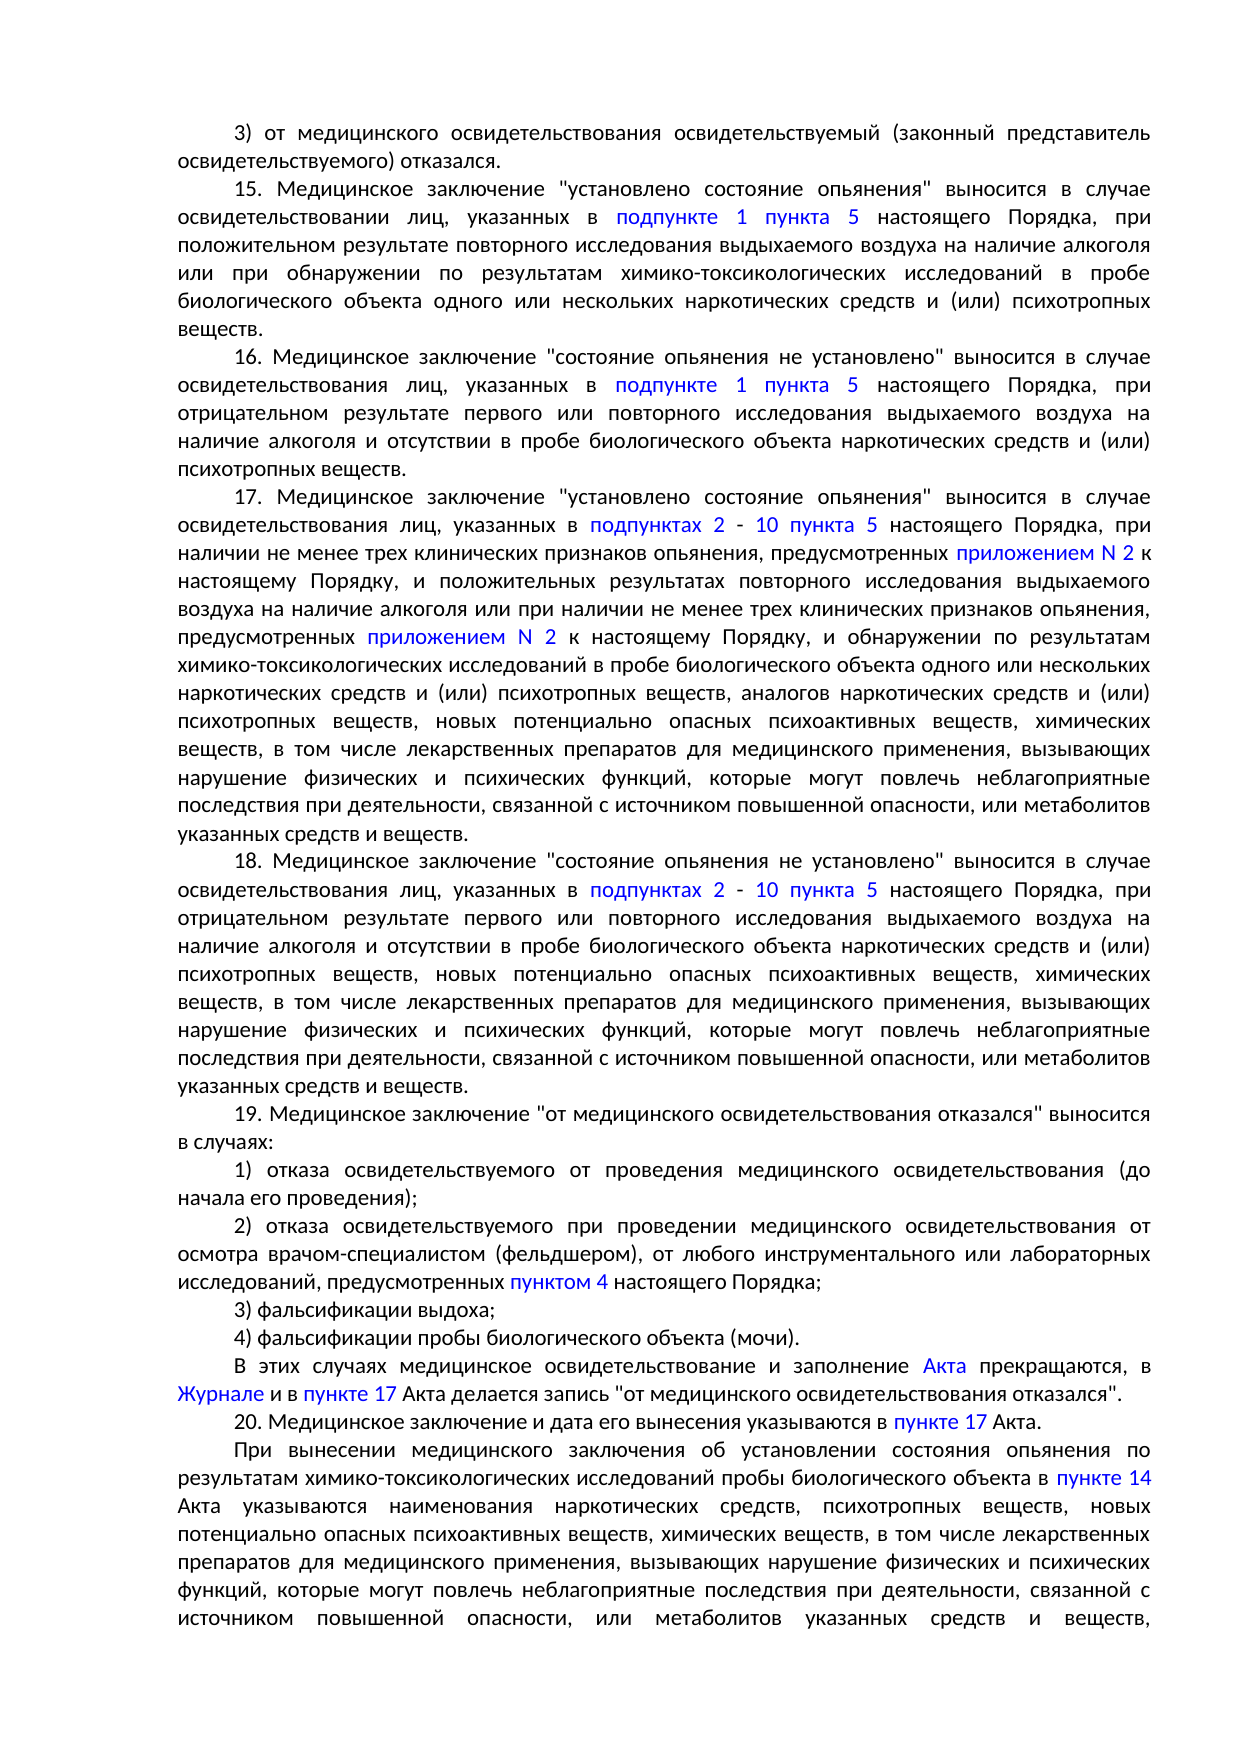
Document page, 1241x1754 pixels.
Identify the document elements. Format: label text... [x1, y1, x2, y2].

text 4) фальсификации пробы биологического объекта (мочи). [177, 1323, 1152, 1351]
text 16. Медицинское заключение "состояние опьянения не установлено" выносится в случае освидетельствования лиц, указанных в подпункте 1 пункта 5 настоящего Порядка, при отрицательном результате первого или повторного исследования выдыхаемого воздуха на наличие алкоголя и отсутствии в пробе биологического объекта наркотических средств и (или) психотропных веществ. [177, 342, 1152, 482]
text 17. Медицинское заключение "установлено состояние опьянения" выносится в случае освидетельствования лиц, указанных в подпунктах 2 - 10 пункта 5 настоящего Порядка, при наличии не менее трех клинических признаков опьянения, предусмотренных приложением N 2 к настоящему Порядку, и положительных результатах повторного исследования выдыхаемого воздуха на наличие алкоголя или при наличии не менее трех клинических признаков опьянения, предусмотренных приложением N 2 к настоящему Порядку, и обнаружении по результатам химико-токсикологических исследований в пробе биологического объекта одного или нескольких наркотических средств и (или) психотропных веществ, аналогов наркотических средств и (или) психотропных веществ, новых потенциально опасных психоактивных веществ, химических веществ, в том числе лекарственных препаратов для медицинского применения, вызывающих нарушение физических и психических функций, которые могут повлечь неблагоприятные последствия при деятельности, связанной с источником повышенной опасности, или метаболитов указанных средств и веществ. [177, 482, 1152, 847]
text 1) отказа освидетельствуемого от проведения медицинского освидетельствования (до начала его проведения); [177, 1155, 1152, 1211]
text 3) фальсификации выдоха; [177, 1295, 1152, 1323]
text 19. Медицинское заключение "от медицинского освидетельствования отказался" выносится в случаях: [177, 1099, 1152, 1155]
text 20. Медицинское заключение и дата его вынесения указываются в пункте 17 Акта. [177, 1407, 1152, 1435]
text В этих случаях медицинское освидетельствование и заполнение Акта прекращаются, в Журнале и в пункте 17 Акта делается запись "от медицинского освидетельствования отказался". [177, 1351, 1152, 1407]
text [177, 1435, 1152, 1631]
text 15. Медицинское заключение "установлено состояние опьянения" выносится в случае освидетельствовании лиц, указанных в подпункте 1 пункта 5 настоящего Порядка, при положительном результате повторного исследования выдыхаемого воздуха на наличие алкоголя или при обнаружении по результатам химико-токсикологических исследований в пробе биологического объекта одного или нескольких наркотических средств и (или) психотропных веществ. [177, 174, 1152, 342]
text 18. Медицинское заключение "состояние опьянения не установлено" выносится в случае освидетельствования лиц, указанных в подпунктах 2 - 10 пункта 5 настоящего Порядка, при отрицательном результате первого или повторного исследования выдыхаемого воздуха на наличие алкоголя и отсутствии в пробе биологического объекта наркотических средств и (или) психотропных веществ, новых потенциально опасных психоактивных веществ, химических веществ, в том числе лекарственных препаратов для медицинского применения, вызывающих нарушение физических и психических функций, которые могут повлечь неблагоприятные последствия при деятельности, связанной с источником повышенной опасности, или метаболитов указанных средств и веществ. [177, 847, 1152, 1099]
text 2) отказа освидетельствуемого при проведении медицинского освидетельствования от осмотра врачом-специалистом (фельдшером), от любого инструментального или лабораторных исследований, предусмотренных пунктом 4 настоящего Порядка; [177, 1211, 1152, 1295]
text 3) от медицинского освидетельствования освидетельствуемый (законный представитель освидетельствуемого) отказался. [177, 118, 1152, 174]
